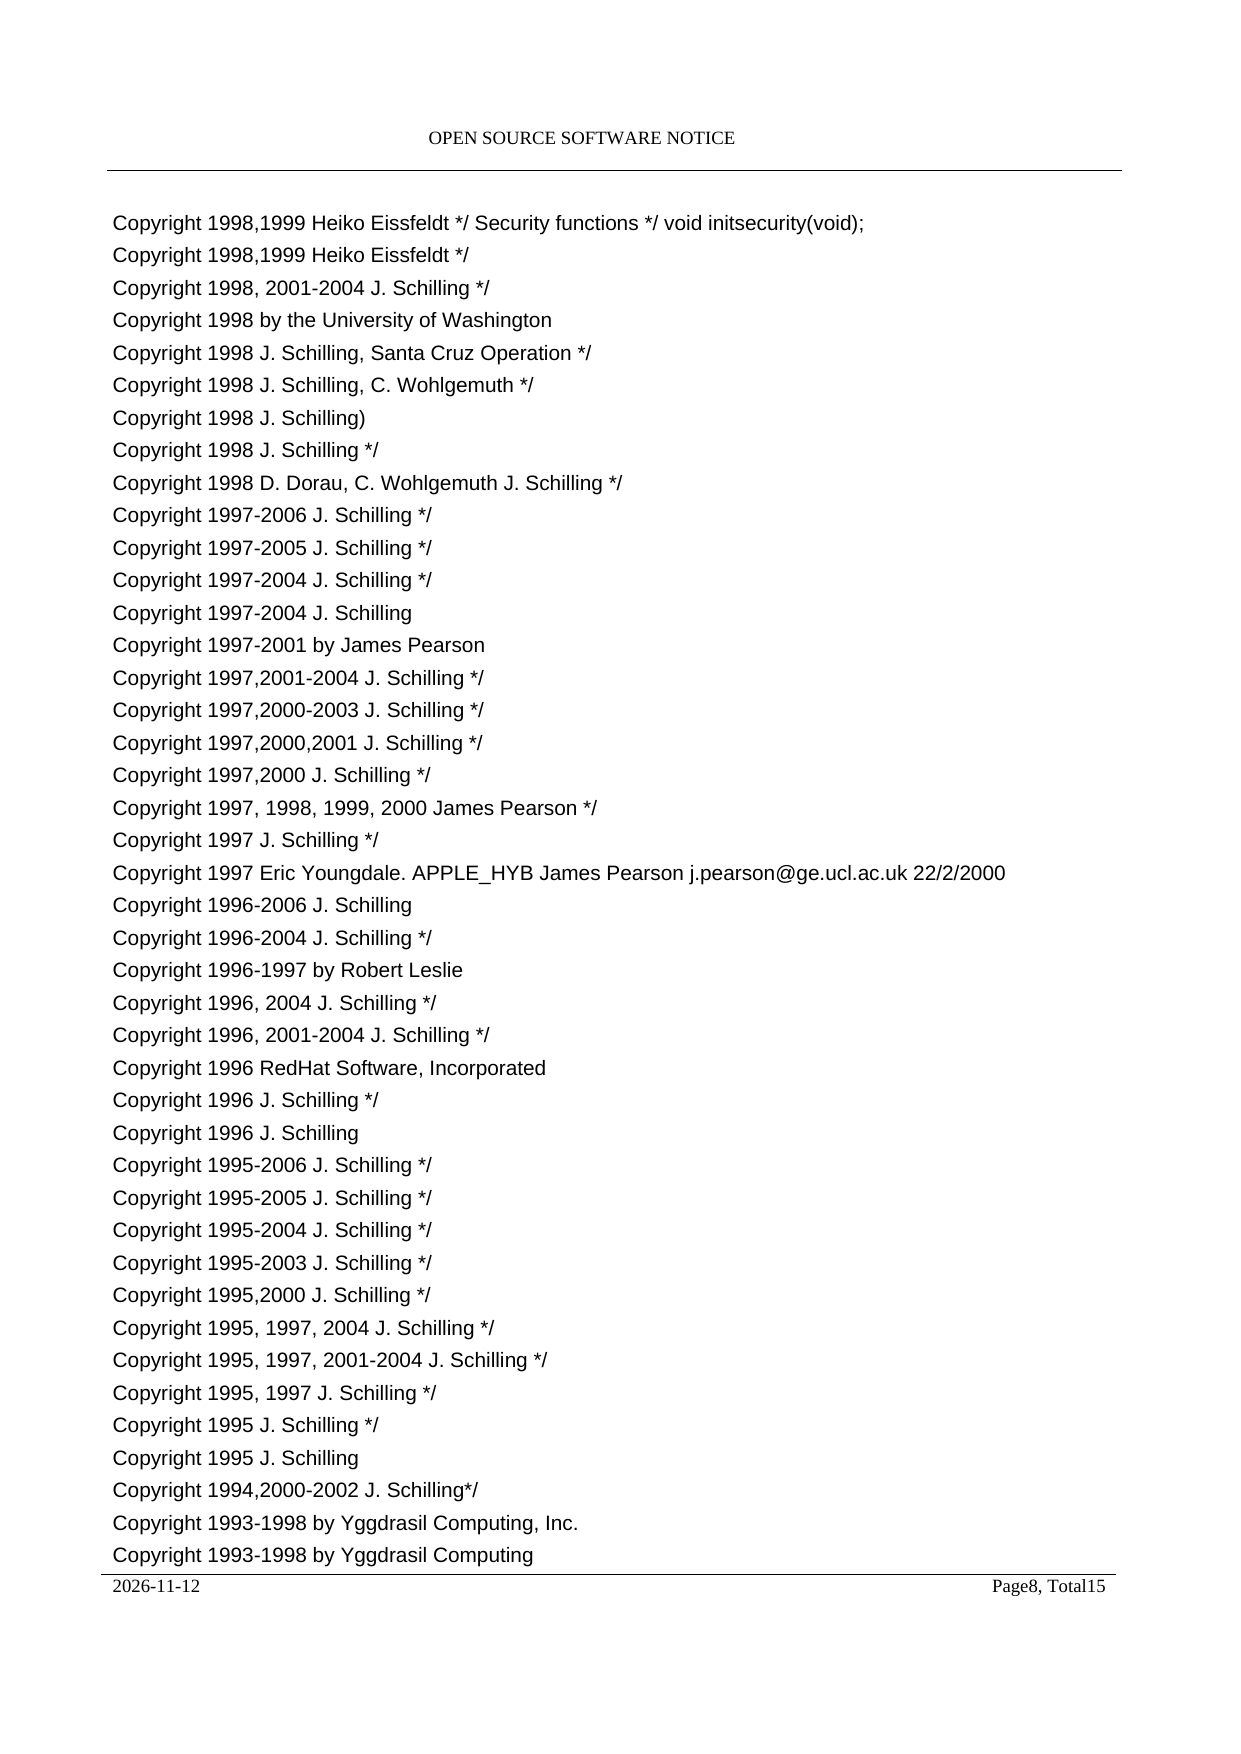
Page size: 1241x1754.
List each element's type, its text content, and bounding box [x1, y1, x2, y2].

text Copyright 1998 J. Schilling, Santa Cruz Operation */ [112, 336, 1128, 369]
text Copyright 1993-1998 by Yggdrasil Computing [112, 1539, 1128, 1571]
text Copyright 1995 J. Schilling */ [112, 1409, 1128, 1441]
text Copyright 1997,2000 J. Schilling */ [112, 759, 1128, 791]
text Copyright 1998 J. Schilling, C. Wohlgemuth */ [112, 369, 1128, 401]
text Copyright 1998 J. Schilling) [112, 401, 1128, 434]
text Copyright 1996 RedHat Software, Incorporated [112, 1051, 1128, 1084]
text Copyright 1996-2004 J. Schilling */ [112, 921, 1128, 954]
text Copyright 1997,2001-2004 J. Schilling */ [112, 661, 1128, 694]
text Copyright 1998,1999 Heiko Eissfeldt */ [112, 239, 1128, 271]
text Copyright 1997 J. Schilling */ [112, 824, 1128, 856]
text Copyright 1995, 1997, 2001-2004 J. Schilling */ [112, 1344, 1128, 1376]
text Copyright 1997, 1998, 1999, 2000 James Pearson */ [112, 791, 1128, 824]
text Copyright 1995, 1997, 2004 J. Schilling */ [112, 1311, 1128, 1344]
text Copyright 1996, 2004 J. Schilling */ [112, 986, 1128, 1019]
text Copyright 1997,2000,2001 J. Schilling */ [112, 726, 1128, 759]
text Copyright 1993-1998 by Yggdrasil Computing, Inc. [112, 1506, 1128, 1539]
text Copyright 1997-2005 J. Schilling */ [112, 531, 1128, 564]
text Copyright 1996-2006 J. Schilling [112, 889, 1128, 921]
text Copyright 1995 J. Schilling [112, 1441, 1128, 1474]
text Copyright 1997-2006 J. Schilling */ [112, 499, 1128, 531]
text Copyright 1998 by the University of Washington [112, 304, 1128, 336]
text Copyright 1995-2006 J. Schilling */ [112, 1149, 1128, 1181]
text Copyright 1995,2000 J. Schilling */ [112, 1279, 1128, 1311]
text Copyright 1998 D. Dorau, C. Wohlgemuth J. Schilling */ [112, 466, 1128, 499]
text Copyright 1996 J. Schilling [112, 1116, 1128, 1149]
text Copyright 1997-2004 J. Schilling */ [112, 564, 1128, 596]
text Copyright 1995-2004 J. Schilling */ [112, 1214, 1128, 1246]
text Copyright 1996, 2001-2004 J. Schilling */ [112, 1019, 1128, 1051]
text Copyright 1996-1997 by Robert Leslie [112, 954, 1128, 986]
text Copyright 1995, 1997 J. Schilling */ [112, 1376, 1128, 1409]
text Copyright 1997-2001 by James Pearson [112, 629, 1128, 661]
text Copyright 1998 J. Schilling */ [112, 434, 1128, 466]
text Copyright 1995-2003 J. Schilling */ [112, 1246, 1128, 1279]
text Copyright 1994,2000-2002 J. Schilling*/ [112, 1474, 1128, 1506]
text Copyright 1997 Eric Youngdale. APPLE_HYB James Pearson j.pearson@ge.ucl.ac.uk 22/2/2000 [112, 856, 1128, 889]
text Copyright 1997-2004 J. Schilling [112, 596, 1128, 629]
text Copyright 1998,1999 Heiko Eissfeldt */ Security functions */ void initsecurity(void); [112, 206, 1128, 239]
text Copyright 1998, 2001-2004 J. Schilling */ [112, 271, 1128, 304]
text Copyright 1995-2005 J. Schilling */ [112, 1181, 1128, 1214]
text Copyright 1997,2000-2003 J. Schilling */ [112, 694, 1128, 726]
text Copyright 1996 J. Schilling */ [112, 1084, 1128, 1116]
